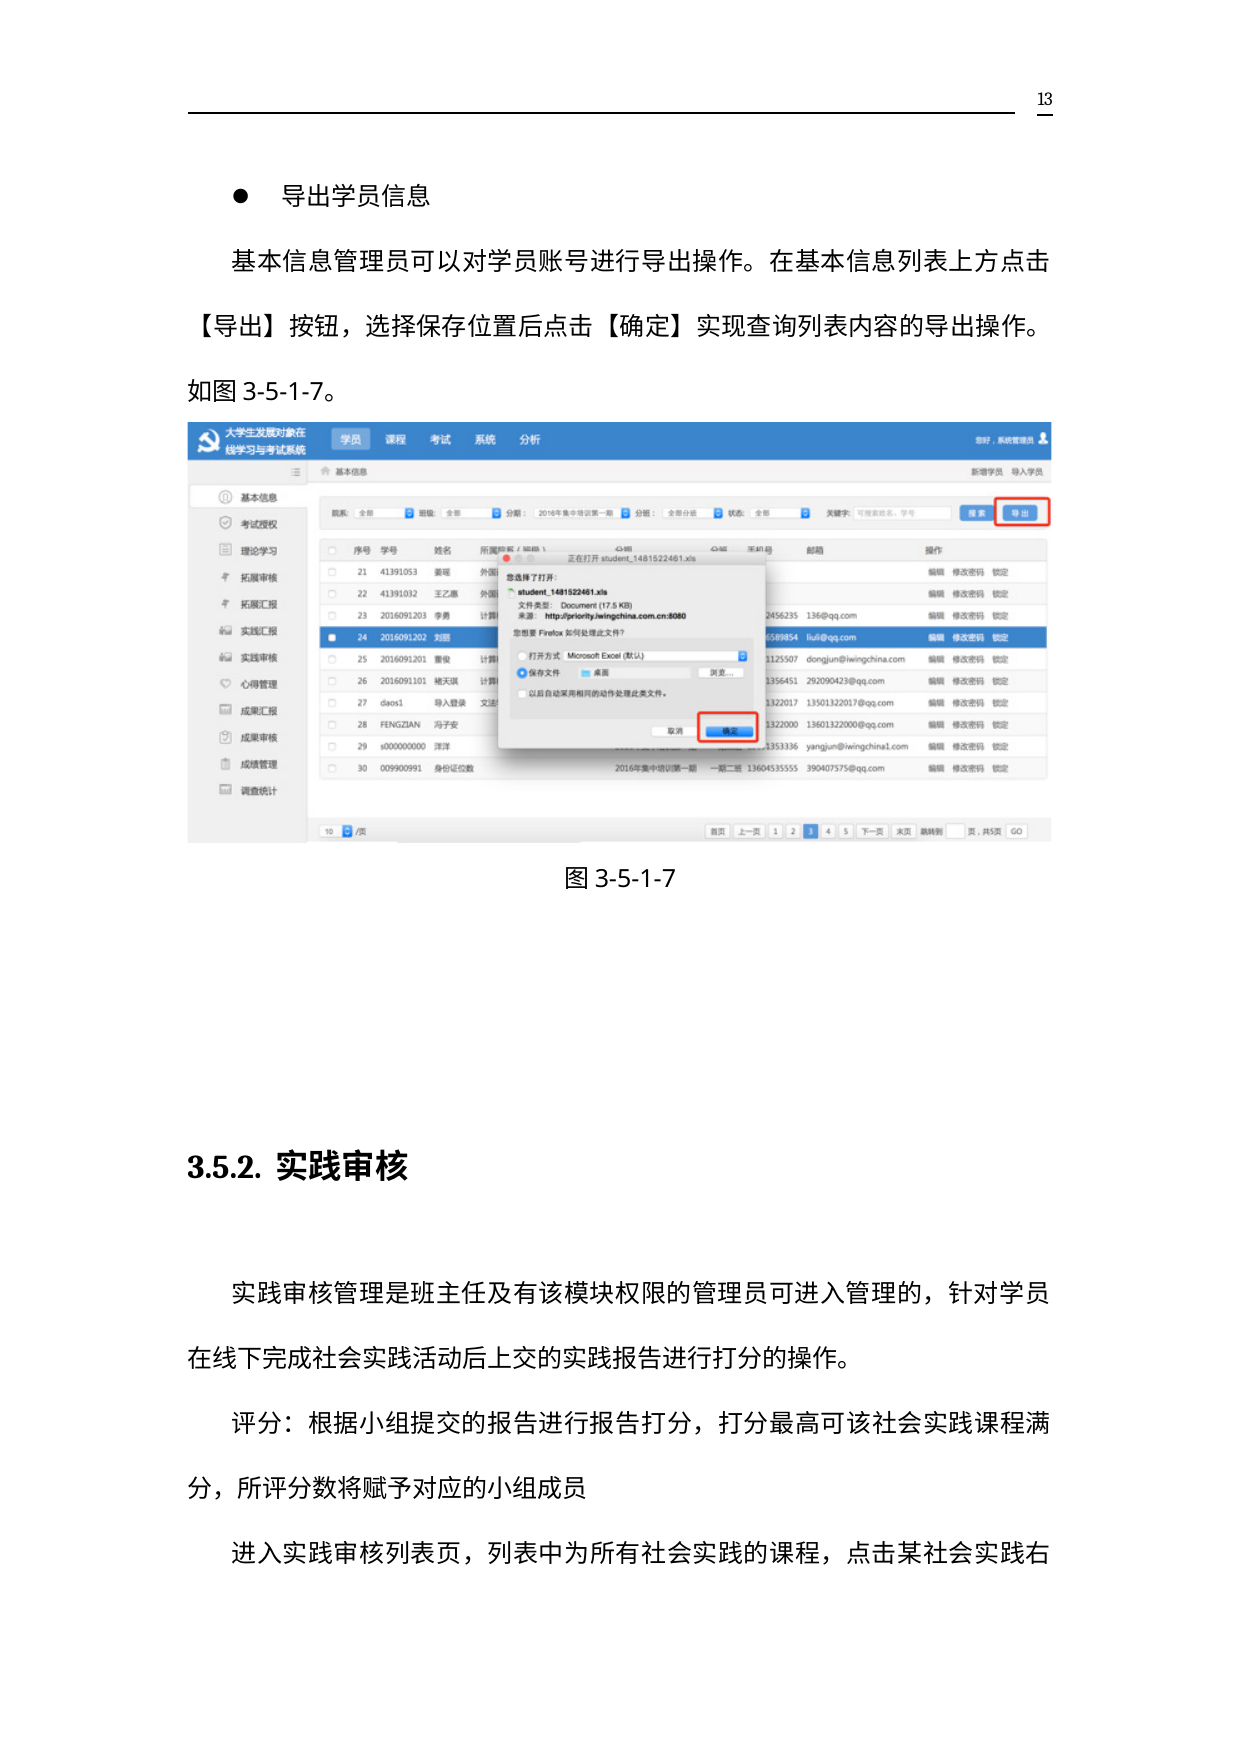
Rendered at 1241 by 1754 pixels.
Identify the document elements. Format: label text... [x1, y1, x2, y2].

text 评分：根据小组提交的报告进行报告打分，打分最高可该社会实践课程满分，所评分数将赋予对应的小组成员 [187, 1389, 1053, 1519]
subtitle 实践审核 [187, 1132, 1053, 1197]
text 图3-5-1-7 [187, 844, 1053, 909]
text 实践审核管理是班主任及有该模块权限的管理员可进入管理的，针对学员在线下完成社会实践活动后上交的实践报告进行打分的操作。 [187, 1259, 1053, 1389]
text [187, 1519, 1053, 1584]
picture [187, 422, 1052, 843]
list 导出学员信息 [231, 162, 1053, 227]
text 基本信息管理员可以对学员账号进行导出操作。在基本信息列表上方点击【导出】按钮，选择保存位置后点击【确定】实现查询列表内容的导出操作。如图3-5-1-7。 [187, 227, 1053, 422]
